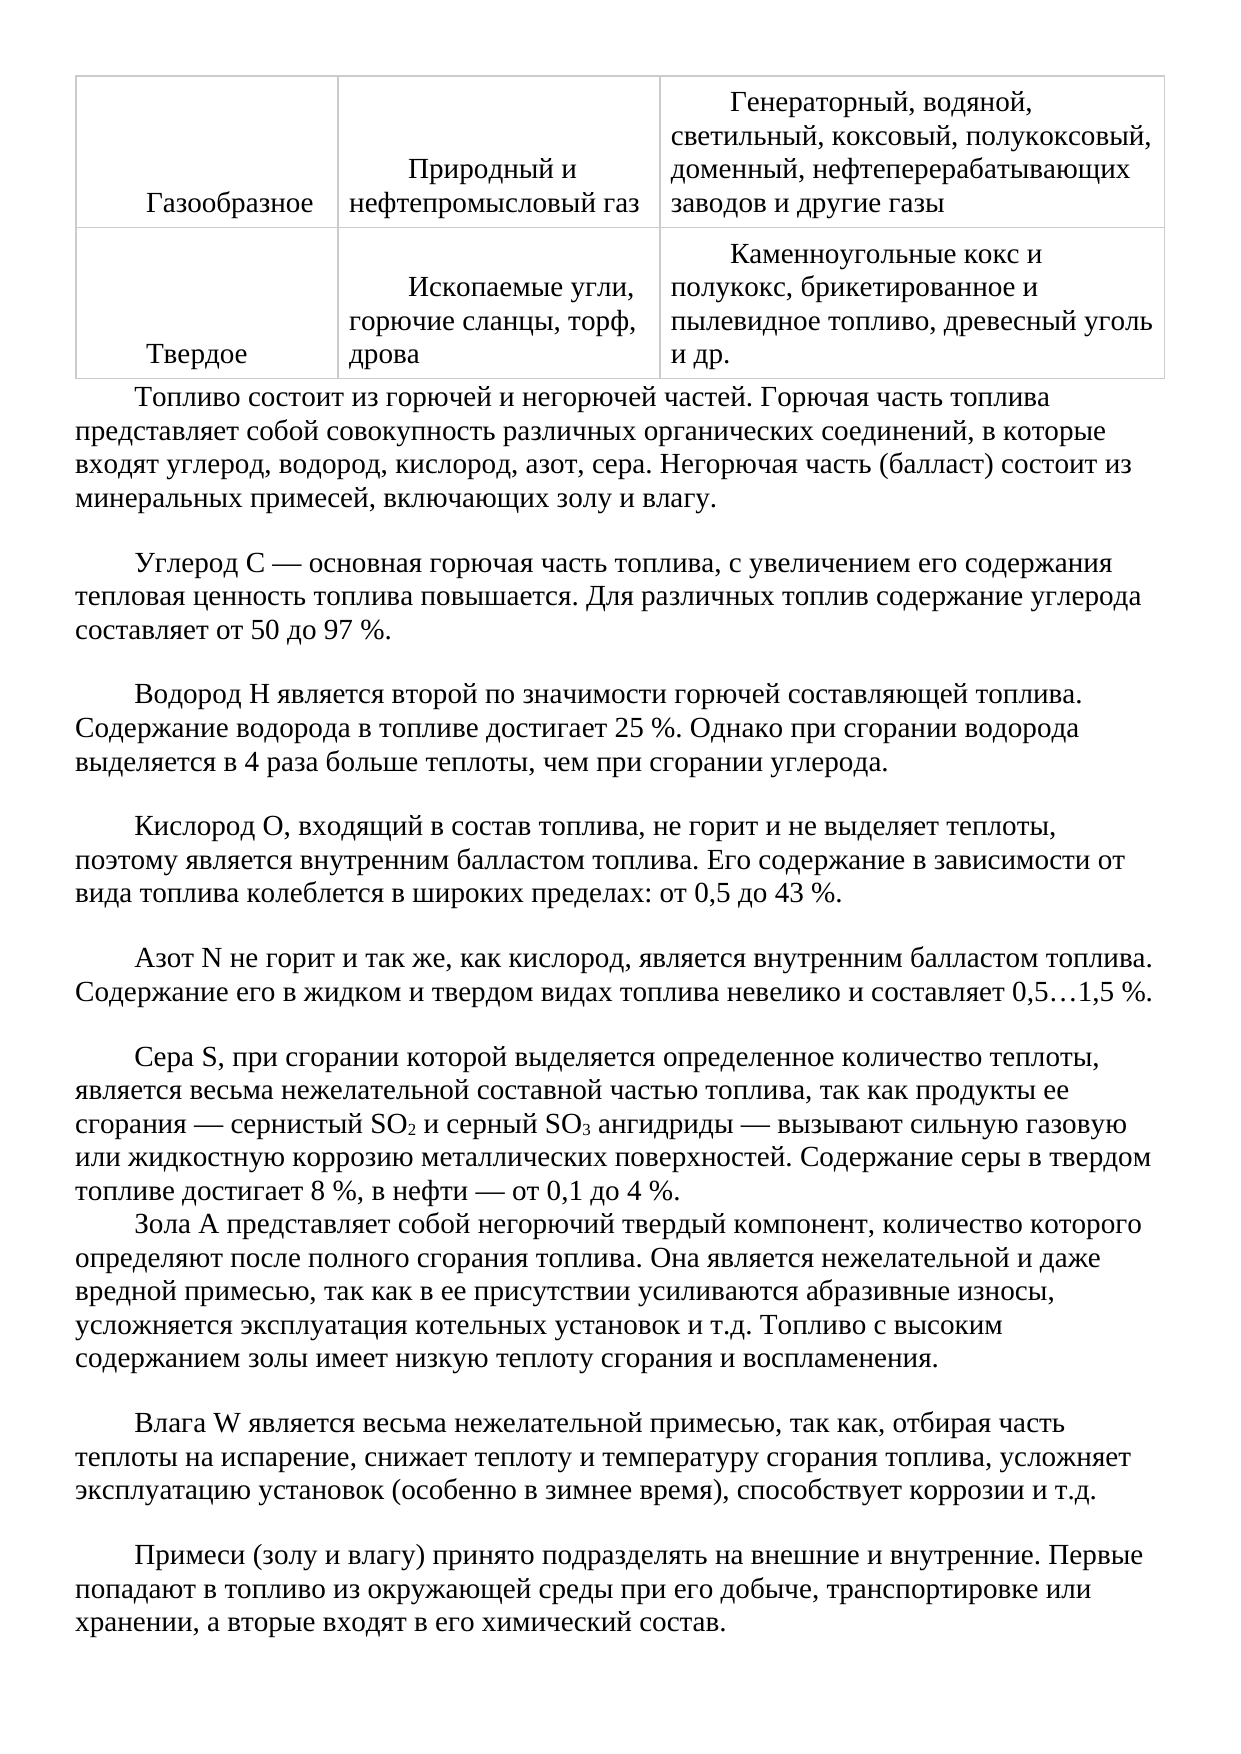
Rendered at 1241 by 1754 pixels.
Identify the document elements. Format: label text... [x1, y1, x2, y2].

text Влага W является весьма нежелательной примесью, так как, отбирая часть теплоты на испарение, снижает теплоту и температуру сгорания топлива, усложняет эксплуатацию установок (особенно в зимнее время), способствует коррозии и т.д. [75, 1405, 1165, 1506]
text Углерод С — основная горючая часть топлива, с увеличением его содержания тепловая ценность топлива повышается. Для различных топлив содержание углерода составляет от 50 до 97 %. [75, 545, 1165, 645]
text Кислород О, входящий в состав топлива, не горит и не выделяет теплоты, поэтому является внутренним балластом топлива. Его содержание в зависимости от вида топлива колеблется в широких пределах: от 0,5 до 43 %. [75, 808, 1165, 909]
text Водород Н является второй по значимости горючей составляющей топлива. Содержание водорода в топливе достигает 25 %. Однако при сгорании водорода выделяется в 4 раза больше теплоты, чем при сгорании углерода. [75, 677, 1165, 777]
table_cell Газообразное [77, 77, 337, 226]
text Азот N не горит и так же, как кислород, является внутренним балластом топлива. Содержание его в жидком и твердом видах топлива невелико и составляет 0,5…1,5 %. [75, 940, 1165, 1007]
text Сера S, при сгорании которой выделяется определенное количество теплоты, является весьма нежелательной составной частью топлива, так как продукты ее сгорания — сернистый SO2 и серный SО3 ангидриды — вызывают сильную газовую или жидкостную коррозию металлических поверхностей. Содержание серы в твердом топливе достигает 8 %, в нефти — от 0,1 до 4 %. [75, 1039, 1165, 1206]
text Зола А представляет собой негорючий твердый компонент, количество которого определяют после полного сгорания топлива. Она является нежелательной и даже вредной примесью, так как в ее присутствии усиливаются абразивные износы, усложняется эксплуатация котельных установок и т.д. Топливо с высоким содержанием золы имеет низкую теплоту сгорания и воспламенения. [75, 1206, 1165, 1374]
text Топливо состоит из горючей и негорючей частей. Горючая часть топлива представляет собой совокупность различных органических соединений, в которые входят углерод, водород, кислород, азот, сера. Негорючая часть (балласт) состоит из минеральных примесей, включающих золу и влагу. [75, 379, 1165, 513]
text Примеси (золу и влагу) принято подразделять на внешние и внутренние. Первые попадают в топливо из окружающей среды при его добыче, транспортировке или хранении, а вторые входят в его химический состав. [75, 1537, 1165, 1638]
table_cell Генераторный, водяной, светильный, коксовый, полукоксовый, доменный, нефтеперерабатывающих заводов и другие газы [661, 77, 1164, 226]
table_cell Твердое [77, 228, 337, 378]
table_cell Каменноугольные кокс и полукокс, брикетированное и пылевидное топливо, древесный уголь и др. [661, 228, 1164, 378]
table_cell Ископаемые угли, горючие сланцы, торф, дрова [339, 228, 659, 378]
table_cell Природный и нефтепромысловый газ [339, 77, 659, 226]
